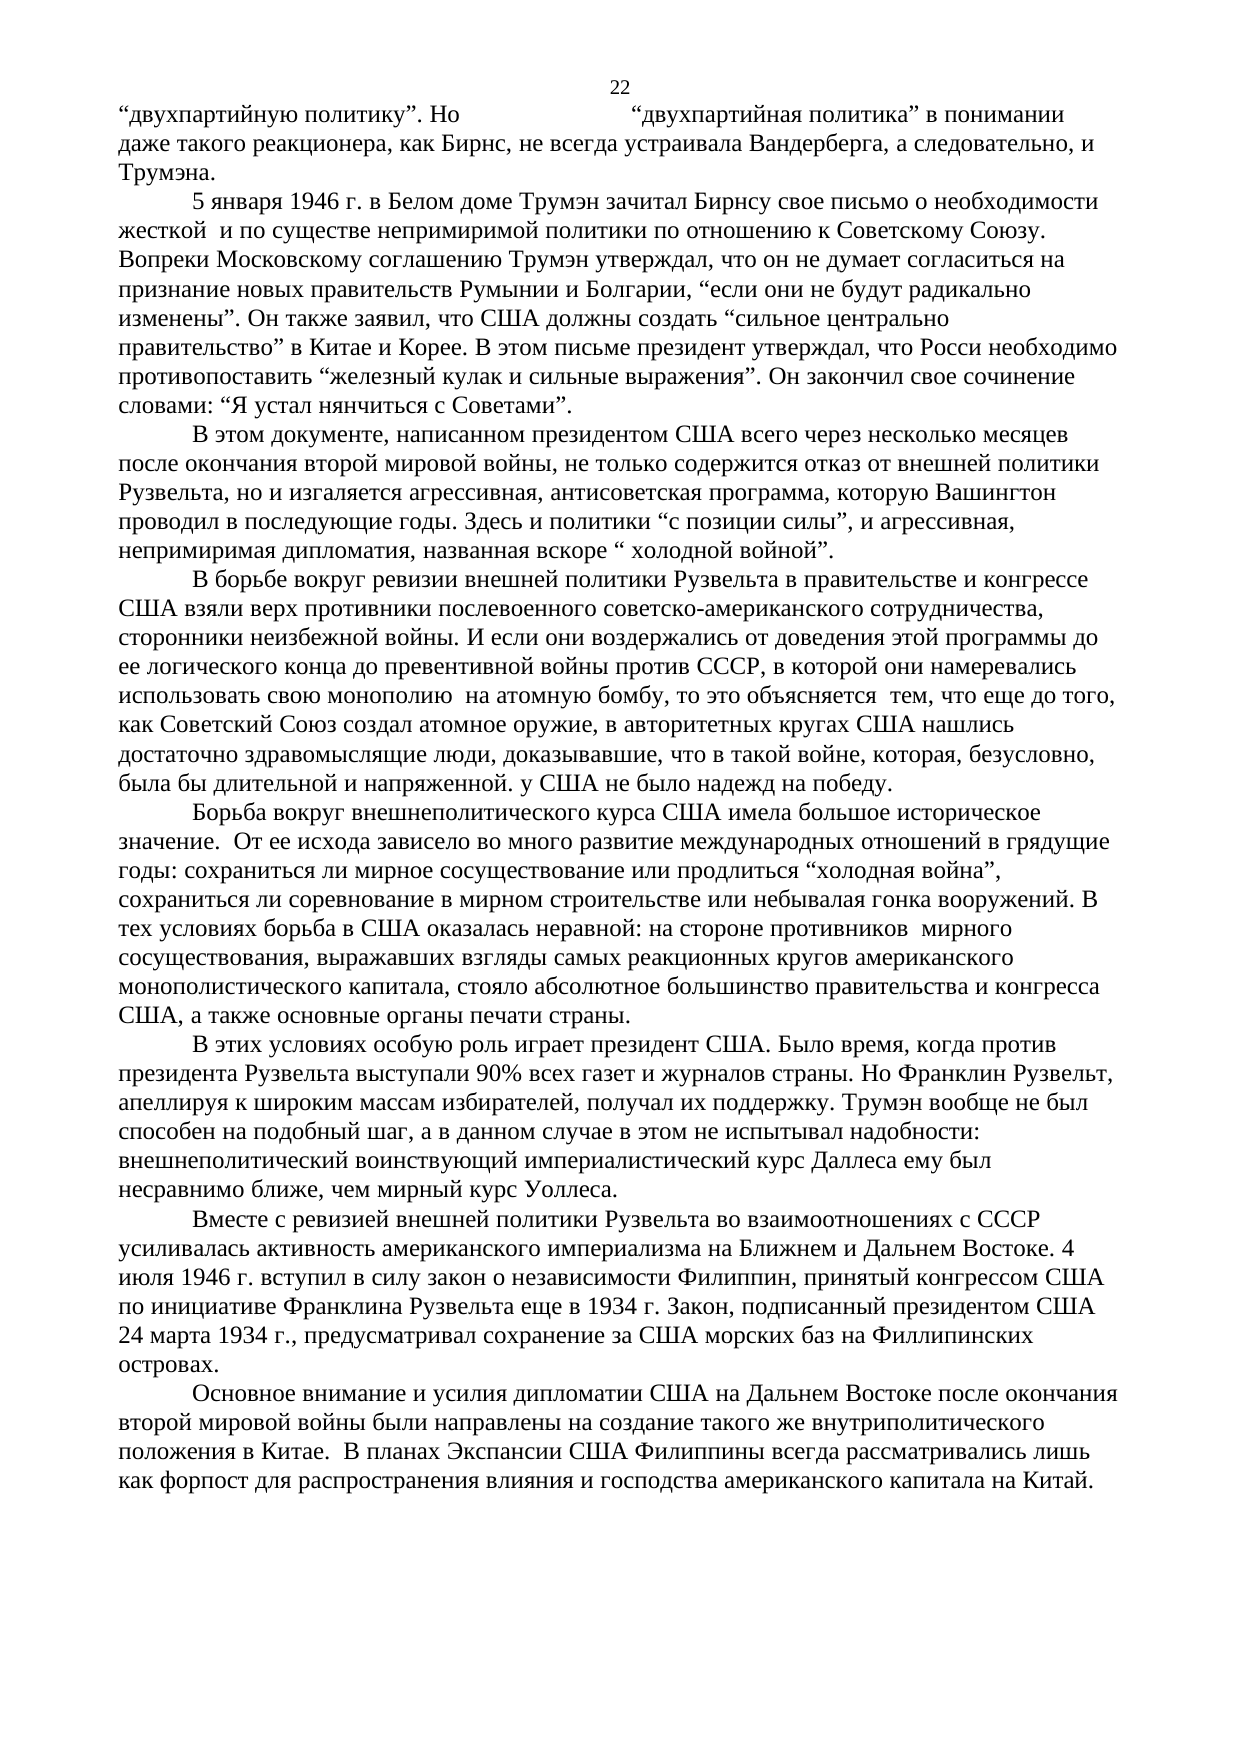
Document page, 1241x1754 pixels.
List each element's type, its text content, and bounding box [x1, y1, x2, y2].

text Вместе с ревизией внешней политики Рузвельта во взаимоотношениях с СССР усиливалась активность американского империализма на Ближнем и Дальнем Востоке. 4 июля 1946 г. вступил в силу закон о независимости Филиппин, принятый конгрессом США по инициативе Франклина Рузвельта еще в 1934 г. Закон, подписанный президентом США 24 марта 1934 г., предусматривал сохранение за США морских баз на Филлипинских островах. [118, 1203, 1122, 1378]
text В борьбе вокруг ревизии внешней политики Рузвельта в правительстве и конгрессе США взяли верх противники послевоенного советско-американского сотрудничества, сторонники неизбежной войны. И если они воздержались от доведения этой программы до ее логического конца до превентивной войны против СССР, в которой они намеревались использовать свою монополию на атомную бомбу, то это объясняется тем, что еще до того, как Советский Союз создал атомное оружие, в авторитетных кругах США нашлись достаточно здравомыслящие люди, доказывавшие, что в такой войне, которая, безусловно, была бы длительной и напряженной. у США не было надежд на победу. [118, 564, 1122, 797]
text В этом документе, написанном президентом США всего через несколько месяцев после окончания второй мировой войны, не только содержится отказ от внешней политики Рузвельта, но и изгаляется агрессивная, антисоветская программа, которую Вашингтон проводил в последующие годы. Здесь и политики “с позиции силы”, и агрессивная, непримиримая дипломатия, названная вскоре “ холодной войной”. [118, 419, 1122, 564]
text В этих условиях особую роль играет президент США. Было время, когда против президента Рузвельта выступали 90% всех газет и журналов страны. Но Франклин Рузвельт, апеллируя к широким массам избирателей, получал их поддержку. Трумэн вообще не был способен на подобный шаг, а в данном случае в этом не испытывал надобности: внешнеполитический воинствующий империалистический курс Даллеса ему был несравнимо ближе, чем мирный курс Уоллеса. [118, 1029, 1122, 1203]
text Борьба вокруг внешнеполитического курса США имела большое историческое значение. От ее исхода зависело во много развитие международных отношений в грядущие годы: сохраниться ли мирное сосуществование или продлиться “холодная война”, сохраниться ли соревнование в мирном строительстве или небывалая гонка вооружений. В тех условиях борьба в США оказалась неравной: на стороне противников мирного сосуществования, выражавших взгляды самых реакционных кругов американского монополистического капитала, стояло абсолютное большинство правительства и конгресса США, а также основные органы печати страны. [118, 797, 1122, 1029]
text 5 января 1946 г. в Белом доме Трумэн зачитал Бирнсу свое письмо о необходимости жесткой и по существе непримиримой политики по отношению к Советскому Союзу. Вопреки Московскому соглашению Трумэн утверждал, что он не думает согласиться на признание новых правительств Румынии и Болгарии, “если они не будут радикально изменены”. Он также заявил, что США должны создать “сильное центрально правительство” в Китае и Корее. В этом письме президент утверждал, что Росси необходимо противопоставить “железный кулак и сильные выражения”. Он закончил свое сочинение словами: “Я устал нянчиться с Советами”. [118, 186, 1122, 419]
text Основное внимание и усилия дипломатии США на Дальнем Востоке после окончания второй мировой войны были направлены на создание такого же внутриполитического положения в Китае. В планах Экспансии США Филиппины всегда рассматривались лишь как форпост для распространения влияния и господства американского капитала на Китай. [118, 1378, 1122, 1494]
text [118, 99, 1122, 186]
